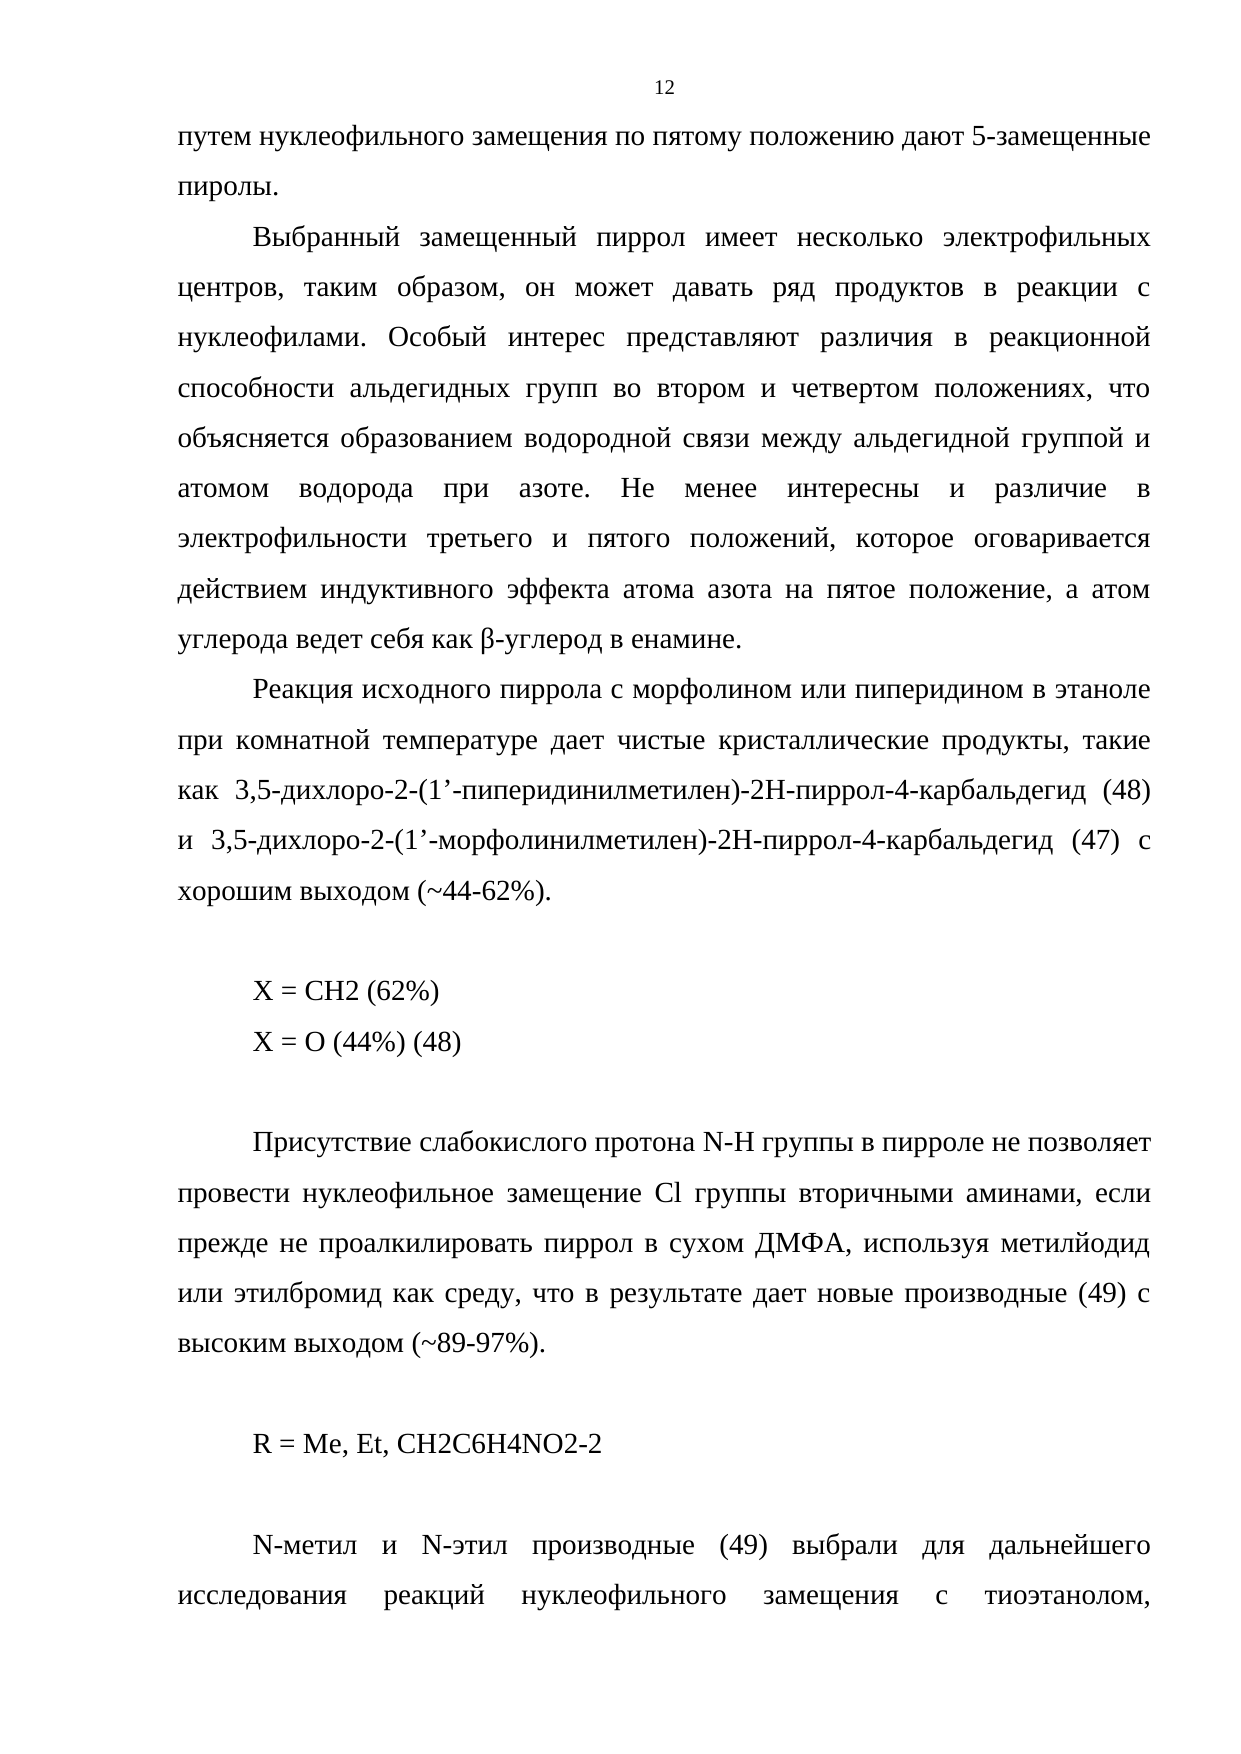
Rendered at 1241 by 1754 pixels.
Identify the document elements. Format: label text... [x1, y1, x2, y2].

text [177, 118, 1152, 202]
text X = O (44%) (48) [177, 1024, 1152, 1057]
text X = CH2 (62%) [177, 973, 1152, 1007]
text Реакция исходного пиррола с морфолином или пиперидином в этаноле при комнатной температуре дает чистые кристаллические продукты, такие как 3,5-дихлоро-2-(1’-пиперидинилметилен)-2Н-пиррол-4-карбальдегид (48) и 3,5-дихлоро-2-(1’-морфолинилметилен)-2Н-пиррол-4-карбальдегид (47) с хорошим выходом (~44-62%). [177, 672, 1152, 906]
text R = Me, Et, CH2C6H4NO2-2 [177, 1426, 1152, 1460]
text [177, 1527, 1152, 1611]
text Присутствие слабокислого протона N-H группы в пирроле не позволяет провести нуклеофильное замещение Cl группы вторичными аминами, если прежде не проалкилировать пиррол в сухом ДМФА, используя метилйодид или этилбромид как среду, что в результате дает новые производные (49) с высоким выходом (~89-97%). [177, 1124, 1152, 1359]
text Выбранный замещенный пиррол имеет несколько электрофильных центров, таким образом, он может давать ряд продуктов в реакции с нуклеофилами. Особый интерес представляют различия в реакционной способности альдегидных групп во втором и четвертом положениях, что объясняется образованием водородной связи между альдегидной группой и атомом водорода при азоте. Не менее интересны и различие в электрофильности третьего и пятого положений, которое оговаривается действием индуктивного эффекта атома азота на пятое положение, а атом углерода ведет себя как β-углерод в енамине. [177, 219, 1152, 655]
